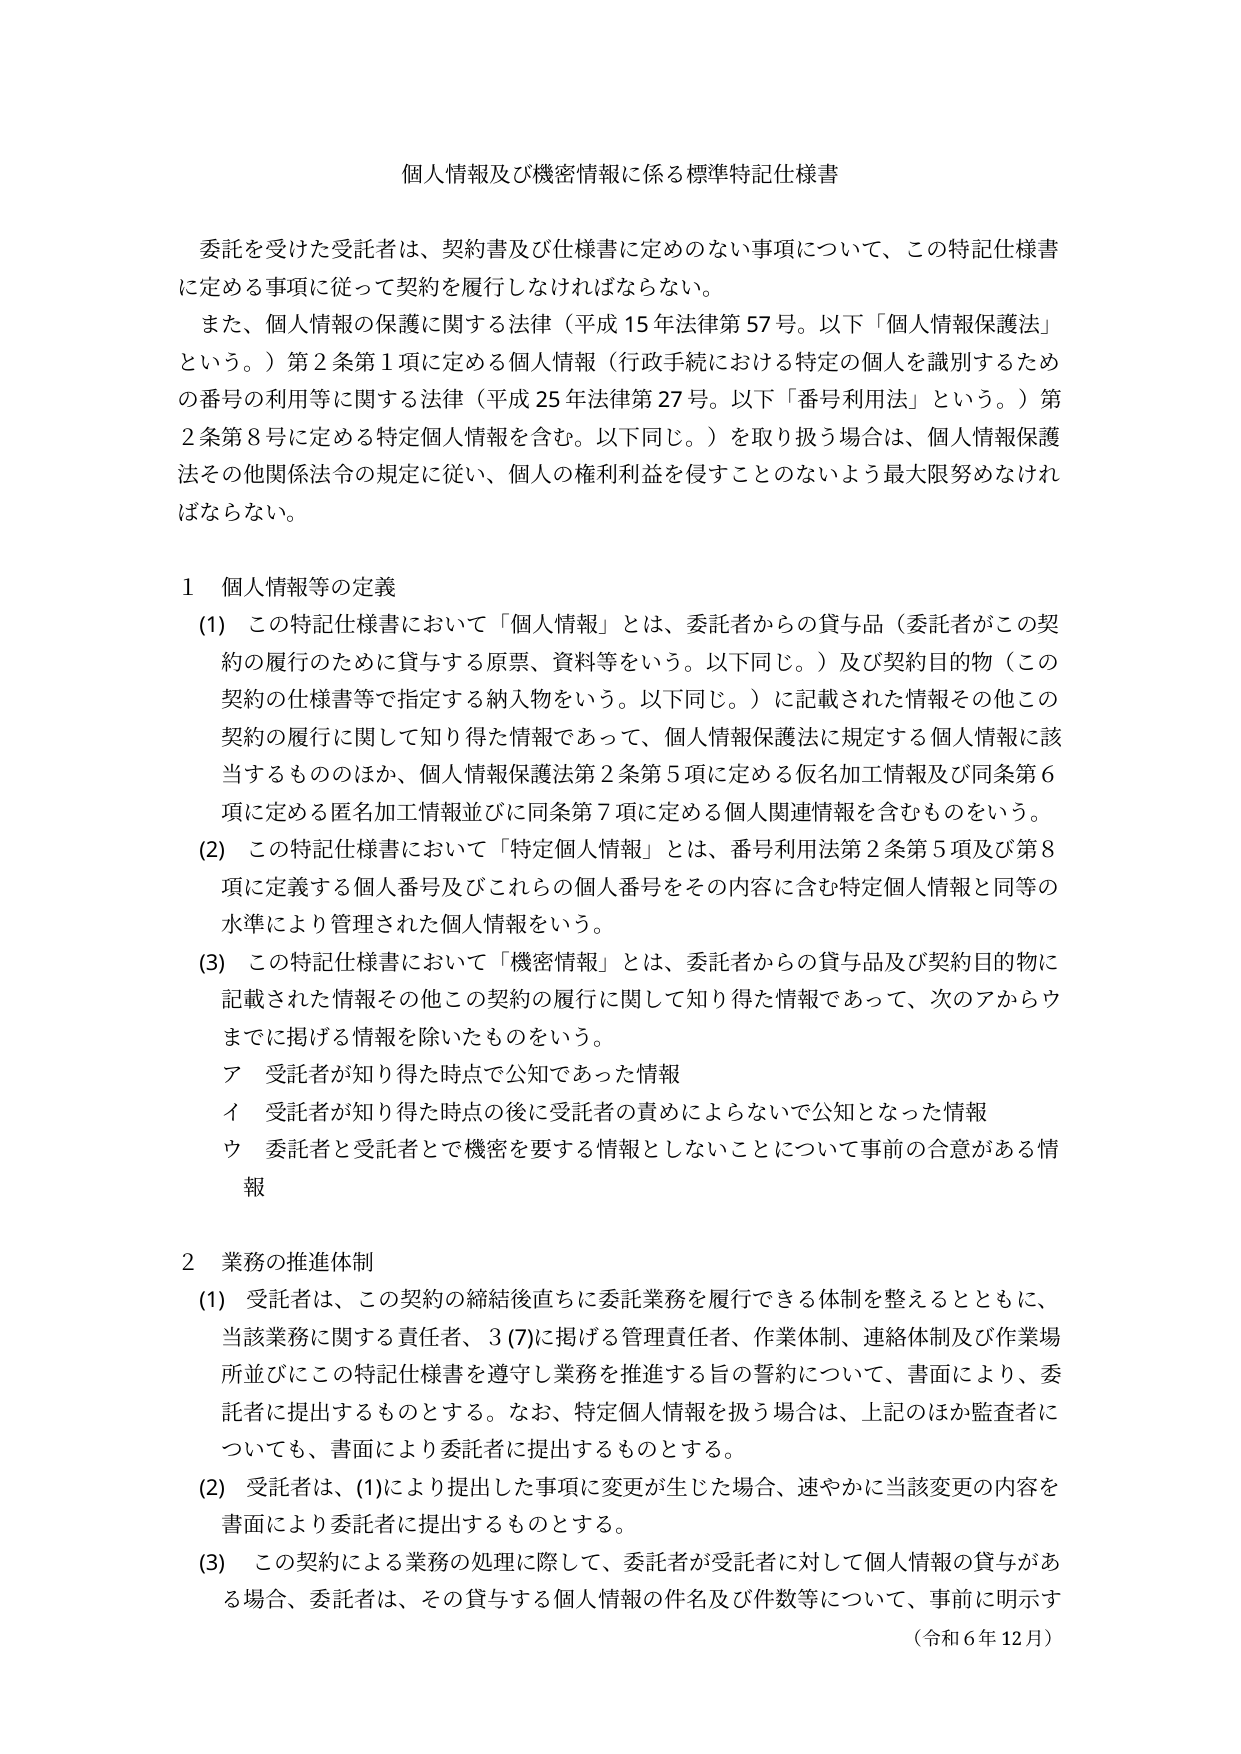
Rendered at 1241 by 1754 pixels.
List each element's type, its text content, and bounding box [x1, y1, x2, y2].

text (2) 受託者は、(1)により提出した事項に変更が生じた場合、速やかに当該変更の内容を書面により委託者に提出するものとする。 [199, 1467, 1063, 1542]
text ２ 業務の推進体制 [177, 1242, 1063, 1279]
text また、個人情報の保護に関する法律（平成15年法律第57号。以下「個人情報保護法」という。）第２条第１項に定める個人情報（行政手続における特定の個人を識別するための番号の利用等に関する法律（平成25年法律第27号。以下「番号利用法」という。）第２条第８号に定める特定個人情報を含む。以下同じ。）を取り扱う場合は、個人情報保護法その他関係法令の規定に従い、個人の権利利益を侵すことのないよう最大限努めなければならない。 [177, 304, 1063, 529]
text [199, 1542, 1063, 1617]
text 個人情報及び機密情報に係る標準特記仕様書 [177, 154, 1063, 192]
text (2) この特記仕様書において「特定個人情報」とは、番号利用法第２条第５項及び第８項に定義する個人番号及びこれらの個人番号をその内容に含む特定個人情報と同等の水準により管理された個人情報をいう。 [199, 829, 1063, 942]
text １ 個人情報等の定義 [177, 567, 1063, 604]
text ア 受託者が知り得た時点で公知であった情報 [221, 1054, 1063, 1092]
text イ 受託者が知り得た時点の後に受託者の責めによらないで公知となった情報 [221, 1092, 1063, 1129]
text (1) 受託者は、この契約の締結後直ちに委託業務を履行できる体制を整えるとともに、当該業務に関する責任者、３(7)に掲げる管理責任者、作業体制、連絡体制及び作業場所並びにこの特記仕様書を遵守し業務を推進する旨の誓約について、書面により、委託者に提出するものとする。なお、特定個人情報を扱う場合は、上記のほか監査者についても、書面により委託者に提出するものとする。 [199, 1279, 1063, 1467]
text 委託を受けた受託者は、契約書及び仕様書に定めのない事項について、この特記仕様書に定める事項に従って契約を履行しなければならない。 [177, 229, 1063, 304]
text (1) この特記仕様書において「個人情報」とは、委託者からの貸与品（委託者がこの契約の履行のために貸与する原票、資料等をいう。以下同じ。）及び契約目的物（この契約の仕様書等で指定する納入物をいう。以下同じ。）に記載された情報その他この契約の履行に関して知り得た情報であって、個人情報保護法に規定する個人情報に該当するもののほか、個人情報保護法第２条第５項に定める仮名加工情報及び同条第６項に定める匿名加工情報並びに同条第７項に定める個人関連情報を含むものをいう。 [199, 604, 1063, 829]
text ウ 委託者と受託者とで機密を要する情報としないことについて事前の合意がある情報 [221, 1129, 1063, 1204]
text (3) この特記仕様書において「機密情報」とは、委託者からの貸与品及び契約目的物に記載された情報その他この契約の履行に関して知り得た情報であって、次のアからウまでに掲げる情報を除いたものをいう。 [199, 942, 1063, 1054]
